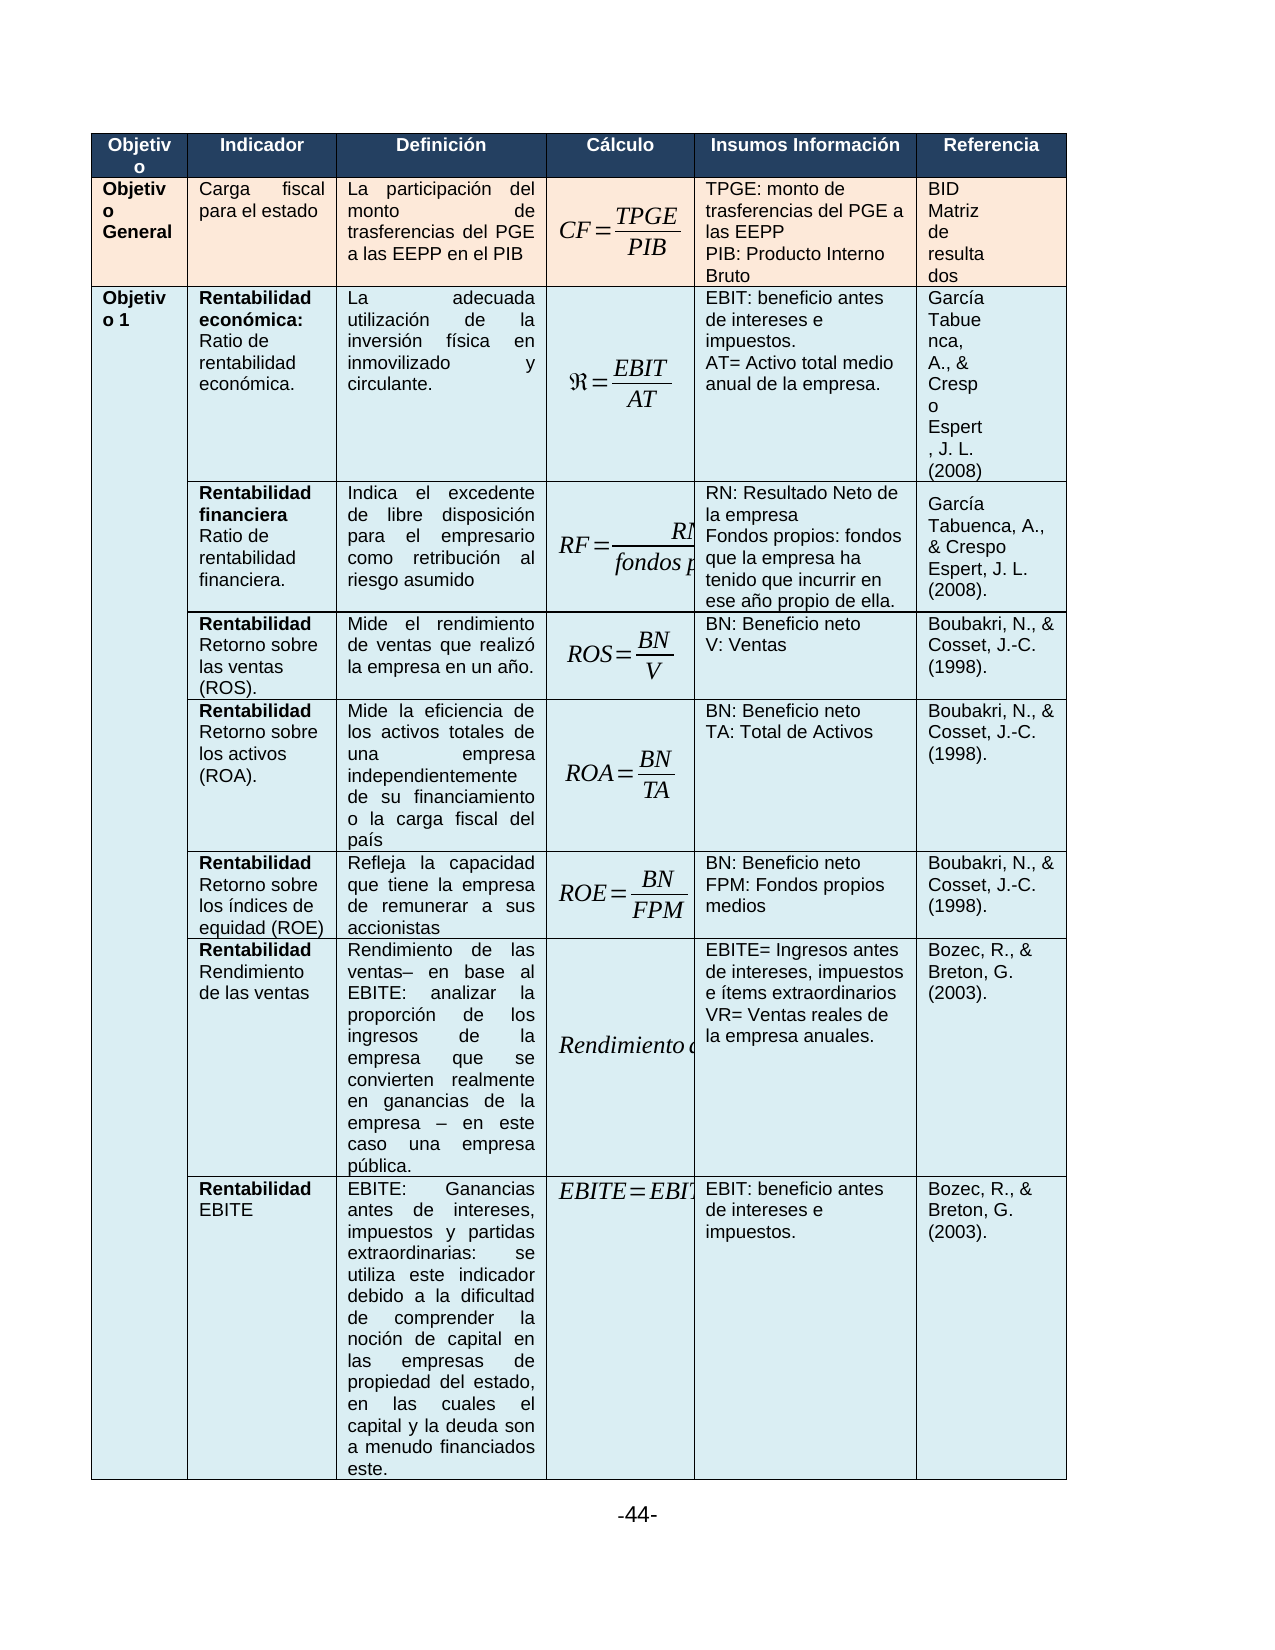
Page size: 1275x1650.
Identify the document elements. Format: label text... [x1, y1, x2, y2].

table_cell García Tabuenca, A., & Crespo Espert, J. L. (2008). [917, 482, 1066, 611]
table_cell EBIT: beneficio antes de intereses e impuestos. [695, 1177, 916, 1479]
table_cell Rentabilidad financiera Ratio de rentabilidad financiera. [188, 482, 336, 611]
table_cell RN: Resultado Neto de la empresa Fondos propios: fondos que la empresa ha tenido que incurrir en ese año propio de ella. [695, 482, 916, 611]
table_header Insumos Información [695, 134, 916, 177]
table_cell Rentabilidad Retorno sobre los activos (ROA). [188, 700, 336, 851]
table_header Cálculo [547, 134, 694, 177]
table_cell [547, 178, 694, 286]
table_header Definición [337, 134, 546, 177]
table_cell Objetivo 1 [92, 287, 187, 1479]
table_cell EBITE= Ingresos antes de intereses, impuestos e ítems extraordinarios VR= Ventas reales de la empresa anuales. [695, 939, 916, 1176]
table_cell [547, 482, 694, 611]
table_cell BID Matriz de resultados [917, 178, 1066, 286]
table_cell Rentabilidad económica: Ratio de rentabilidad económica. [188, 287, 336, 481]
table_cell García Tabuenca, A., & Crespo Espert, J. L. (2008) [917, 287, 1066, 481]
table_cell Refleja la capacidad que tiene la empresa de remunerar a sus accionistas [337, 852, 546, 938]
table_cell Rentabilidad Rendimiento de las ventas [188, 939, 336, 1176]
table_cell Rentabilidad EBITE [188, 1177, 336, 1479]
table_cell Bozec, R., & Breton, G. (2003). [917, 939, 1066, 1176]
table_cell TPGE: monto de trasferencias del PGE a las EEPP PIB: Producto Interno Bruto [695, 178, 916, 286]
table_cell Objetivo General [92, 178, 187, 286]
table_cell Rendimiento de las ventas– en base al EBITE: analizar la proporción de los ingresos de la empresa que se convierten realmente en ganancias de la empresa – en este caso una empresa pública. [337, 939, 546, 1176]
table_cell Rentabilidad Retorno sobre las ventas (ROS). [188, 613, 336, 699]
table_cell [547, 852, 694, 938]
table_header Objetivo [92, 134, 187, 177]
table_cell BN: Beneficio neto TA: Total de Activos [695, 700, 916, 851]
table_cell [547, 700, 694, 851]
table_cell [547, 939, 694, 1176]
table_cell La participación del monto de trasferencias del PGE a las EEPP en el PIB [337, 178, 546, 286]
table_cell Bozec, R., & Breton, G. (2003). [917, 1177, 1066, 1479]
table_cell Mide el rendimiento de ventas que realizó la empresa en un año. [337, 613, 546, 699]
table_cell Boubakri, N., & Cosset, J.-C. (1998). [917, 700, 1066, 851]
table_cell [547, 1177, 694, 1479]
table_cell Boubakri, N., & Cosset, J.-C. (1998). [917, 613, 1066, 699]
table_cell [547, 613, 694, 699]
table_cell Rentabilidad Retorno sobre los índices de equidad (ROE) [188, 852, 336, 938]
table_cell Mide la eficiencia de los activos totales de una empresa independientemente de su financiamiento o la carga fiscal del país [337, 700, 546, 851]
table_header Indicador [188, 134, 336, 177]
table_cell Carga fiscal para el estado [188, 178, 336, 286]
table_cell Boubakri, N., & Cosset, J.-C. (1998). [917, 852, 1066, 938]
table_cell EBITE: Ganancias antes de intereses, impuestos y partidas extraordinarias: se utiliza este indicador debido a la dificultad de comprender la noción de capital en las empresas de propiedad del estado, en las cuales el capital y la deuda son a menudo financiados este. [337, 1177, 546, 1479]
table_cell [547, 287, 694, 481]
table_cell BN: Beneficio neto FPM: Fondos propios medios [695, 852, 916, 938]
table_cell EBIT: beneficio antes de intereses e impuestos. AT= Activo total medio anual de la empresa. [695, 287, 916, 481]
table_cell La adecuada utilización de la inversión física en inmovilizado y circulante. [337, 287, 546, 481]
table_header Referencia [917, 134, 1066, 177]
table_cell BN: Beneficio neto V: Ventas [695, 613, 916, 699]
table_cell Indica el excedente de libre disposición para el empresario como retribución al riesgo asumido [337, 482, 546, 611]
